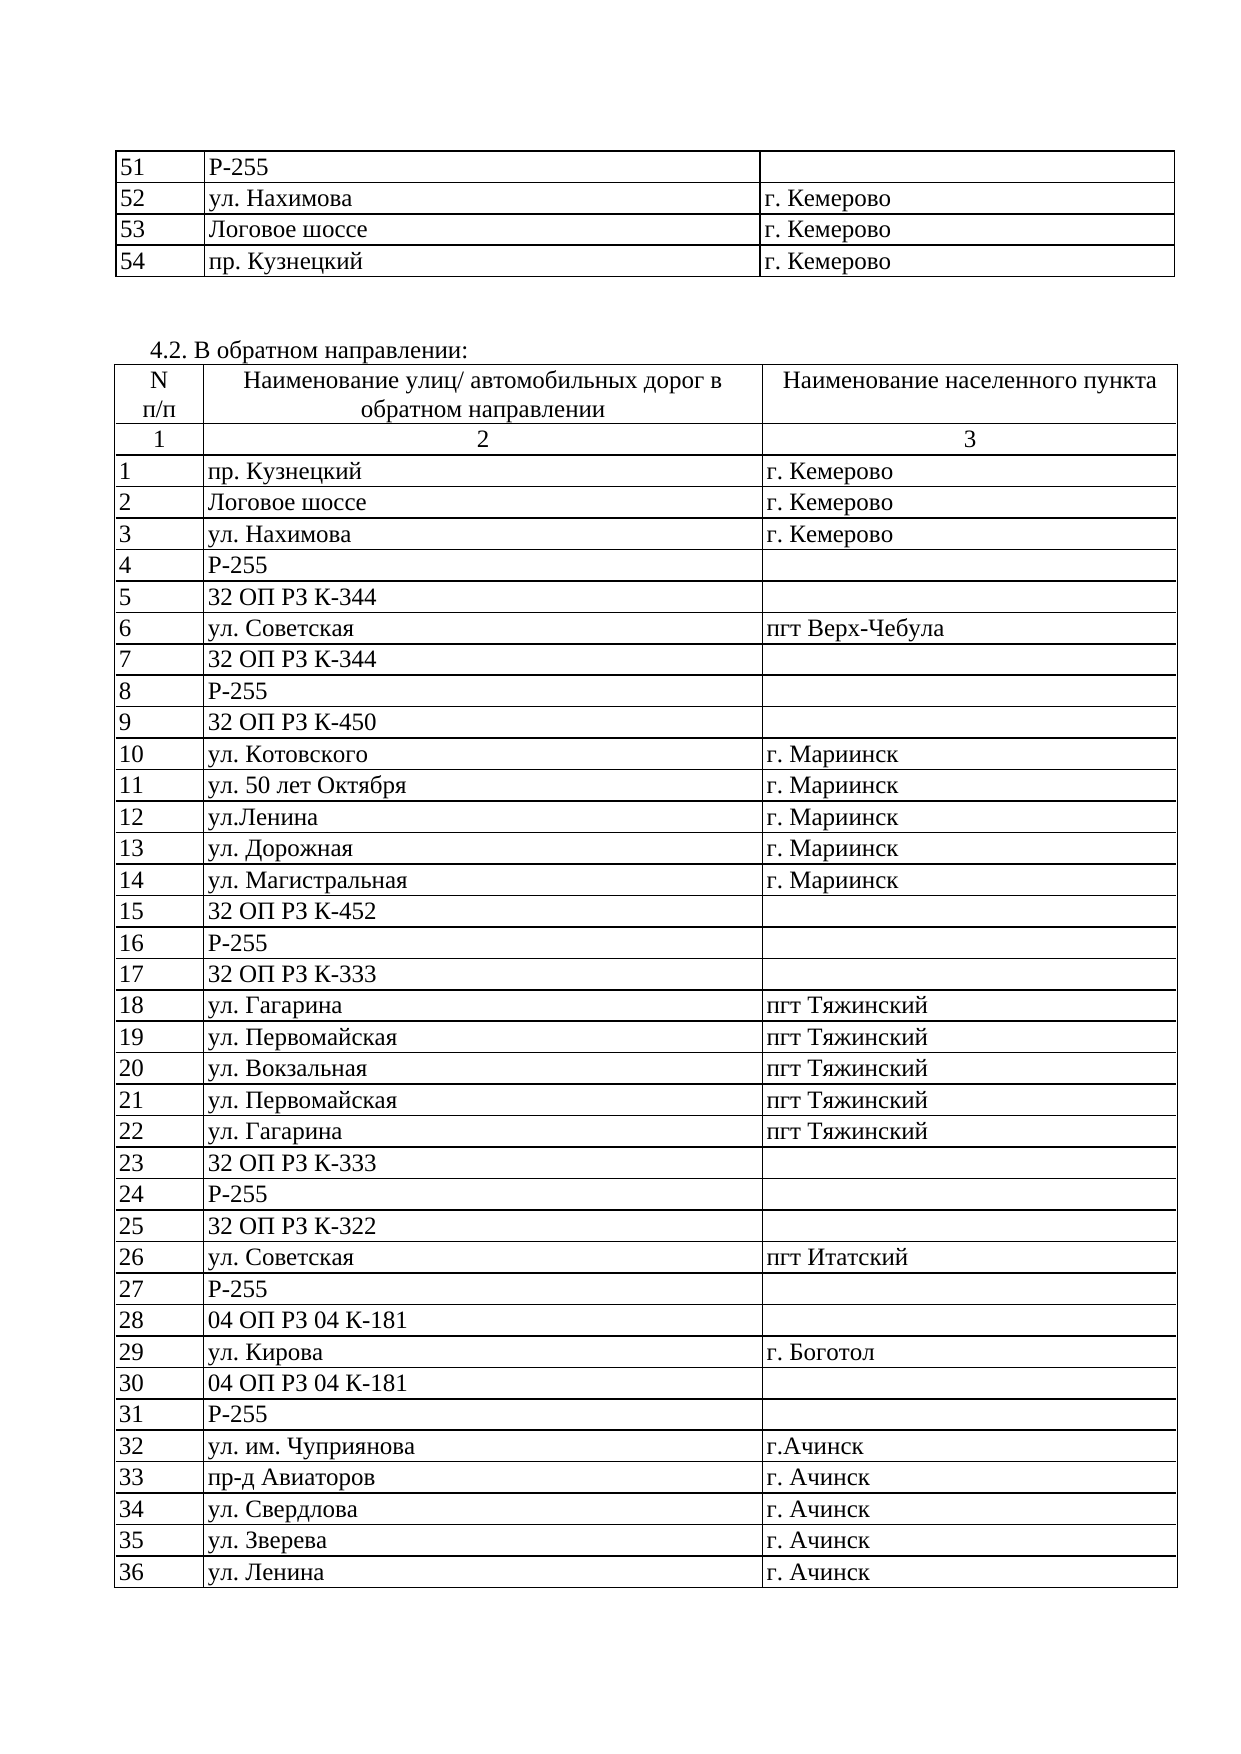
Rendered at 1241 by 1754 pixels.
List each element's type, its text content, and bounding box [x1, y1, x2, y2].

table_cell 4 [115, 550, 203, 580]
table_cell [763, 1304, 1177, 1335]
table_cell [763, 643, 1177, 674]
table_cell Р-255 [205, 152, 759, 181]
table_cell г. Ачинск [763, 1461, 1177, 1492]
table_cell 19 [115, 1021, 203, 1052]
text 4.2. В обратном направлении: [150, 335, 1090, 364]
table_cell ул. Зверева [204, 1525, 762, 1555]
table_cell [763, 706, 1177, 737]
table_cell ул. 50 лет Октября [204, 770, 762, 800]
table_header Наименование населенного пункта [763, 365, 1177, 423]
table_cell 32 ОП РЗ К-333 [204, 959, 762, 989]
table_cell 7 [115, 644, 203, 674]
table_cell 14 [115, 864, 203, 894]
table_cell 26 [115, 1242, 203, 1272]
table_cell 52 [117, 183, 204, 213]
table_cell ул. Свердлова [204, 1494, 762, 1524]
table_cell 1 [115, 424, 203, 454]
table_cell Р-255 [204, 1274, 762, 1303]
table_cell 51 [117, 152, 204, 181]
table_cell г. Кемерово [763, 517, 1177, 548]
table_cell 6 [115, 613, 203, 643]
table_cell 16 [115, 927, 203, 957]
table_cell [763, 895, 1177, 926]
table_cell 20 [115, 1053, 203, 1083]
table_cell г. Боготол [763, 1335, 1177, 1366]
table_cell г. Ачинск [763, 1555, 1177, 1587]
table_cell ул. Нахимова [205, 183, 759, 213]
table_cell [763, 1366, 1177, 1398]
table_cell [763, 958, 1177, 989]
table_cell [763, 580, 1177, 611]
table_cell 36 [115, 1556, 203, 1587]
table_cell 31 [115, 1399, 203, 1429]
table_cell [763, 1178, 1177, 1209]
table_cell 54 [117, 246, 204, 276]
table_cell г. Мариинск [763, 769, 1177, 800]
table_cell Логовое шоссе [205, 215, 759, 244]
table_header N п/п [115, 365, 203, 423]
table_cell 30 [115, 1368, 203, 1398]
table_cell г. Мариинск [763, 863, 1177, 894]
table_cell [763, 1272, 1177, 1303]
table_cell ул. Нахимова [204, 519, 762, 548]
table_cell ул. Гагарина [204, 1116, 762, 1146]
table_cell 13 [115, 833, 203, 863]
table_cell пгт Итатский [763, 1241, 1177, 1272]
table_cell ул. Котовского [204, 739, 762, 769]
table_cell ул. им. Чуприянова [204, 1431, 762, 1461]
table_cell 2 [115, 487, 203, 517]
table_cell 32 ОП РЗ К-344 [204, 582, 762, 611]
table_cell г. Кемерово [761, 215, 1174, 244]
table_cell 32 ОП РЗ К-322 [204, 1211, 762, 1241]
table_cell ул. Первомайская [204, 1085, 762, 1115]
table_cell 32 ОП РЗ К-452 [204, 896, 762, 926]
table_cell 33 [115, 1462, 203, 1492]
table_cell 32 ОП РЗ К-450 [204, 707, 762, 737]
table_cell ул. Советская [204, 613, 762, 643]
table_cell пр-д Авиаторов [204, 1462, 762, 1492]
table_cell ул. Кирова [204, 1337, 762, 1366]
table_cell 24 [115, 1179, 203, 1209]
table_cell г. Кемерово [761, 246, 1174, 276]
table_cell ул. Вокзальная [204, 1053, 762, 1083]
table_cell пр. Кузнецкий [204, 456, 762, 486]
table_cell 9 [115, 707, 203, 737]
table_cell [761, 152, 1174, 181]
table_header Наименование улиц/ автомобильных дорог в обратном направлении [204, 365, 762, 423]
table_cell [763, 549, 1177, 580]
table_cell [763, 1209, 1177, 1241]
table_cell 1 [115, 455, 203, 486]
table_cell 2 [204, 424, 762, 454]
table_cell Логовое шоссе [204, 487, 762, 517]
table_cell 5 [115, 581, 203, 611]
table_cell пгт Тяжинский [763, 1115, 1177, 1146]
table_cell 3 [115, 518, 203, 548]
table_cell г. Кемерово [763, 486, 1177, 517]
table_cell пгт Тяжинский [763, 1052, 1177, 1083]
table_cell 35 [115, 1525, 203, 1555]
table_cell г. Мариинск [763, 832, 1177, 863]
table_cell Р-255 [204, 676, 762, 706]
table_cell 3 [763, 423, 1177, 454]
table_cell 18 [115, 990, 203, 1020]
table_cell 10 [115, 738, 203, 769]
table_cell 53 [117, 215, 204, 244]
table_cell пгт Тяжинский [763, 1083, 1177, 1115]
table_cell 17 [115, 959, 203, 989]
table_cell 15 [115, 896, 203, 926]
table_cell г. Мариинск [763, 737, 1177, 769]
table_cell [763, 1146, 1177, 1178]
table_cell 11 [115, 770, 203, 800]
table_cell пгт Тяжинский [763, 989, 1177, 1020]
table_cell 32 [115, 1430, 203, 1461]
table_cell 25 [115, 1210, 203, 1241]
table_cell г. Кемерово [763, 454, 1177, 486]
table_cell г. Мариинск [763, 800, 1177, 832]
table_cell Р-255 [204, 1400, 762, 1429]
table_cell Р-255 [204, 1179, 762, 1209]
table_cell пгт Тяжинский [763, 1020, 1177, 1052]
table_cell 04 ОП РЗ 04 К-181 [204, 1305, 762, 1335]
table_cell ул. Дорожная [204, 833, 762, 863]
table_cell 34 [115, 1493, 203, 1524]
table_cell г. Ачинск [763, 1524, 1177, 1555]
table_cell [763, 674, 1177, 706]
table_cell 21 [115, 1084, 203, 1115]
table_cell 27 [115, 1273, 203, 1303]
table_cell 32 ОП РЗ К-333 [204, 1148, 762, 1178]
table_cell 23 [115, 1147, 203, 1178]
table_cell 28 [115, 1305, 203, 1335]
table_cell 22 [115, 1116, 203, 1146]
table_cell ул.Ленина [204, 802, 762, 832]
table_cell Р-255 [204, 550, 762, 580]
table_cell 12 [115, 801, 203, 832]
table_cell ул. Ленина [204, 1557, 762, 1587]
table_cell 32 ОП РЗ К-344 [204, 645, 762, 674]
table_cell [763, 1398, 1177, 1429]
table_cell Р-255 [204, 928, 762, 957]
table_cell пгт Верх-Чебула [763, 611, 1177, 643]
table_cell [763, 926, 1177, 957]
table_cell г. Ачинск [763, 1492, 1177, 1524]
table_cell ул. Магистральная [204, 865, 762, 894]
table_cell 8 [115, 675, 203, 706]
table_cell 29 [115, 1336, 203, 1366]
table_cell ул. Гагарина [204, 991, 762, 1020]
table_cell пр. Кузнецкий [205, 246, 759, 276]
table_cell ул. Советская [204, 1242, 762, 1272]
table_cell г. Кемерово [761, 183, 1174, 213]
table_cell г.Ачинск [763, 1429, 1177, 1461]
table_cell ул. Первомайская [204, 1022, 762, 1052]
table_cell 04 ОП РЗ 04 К-181 [204, 1368, 762, 1398]
